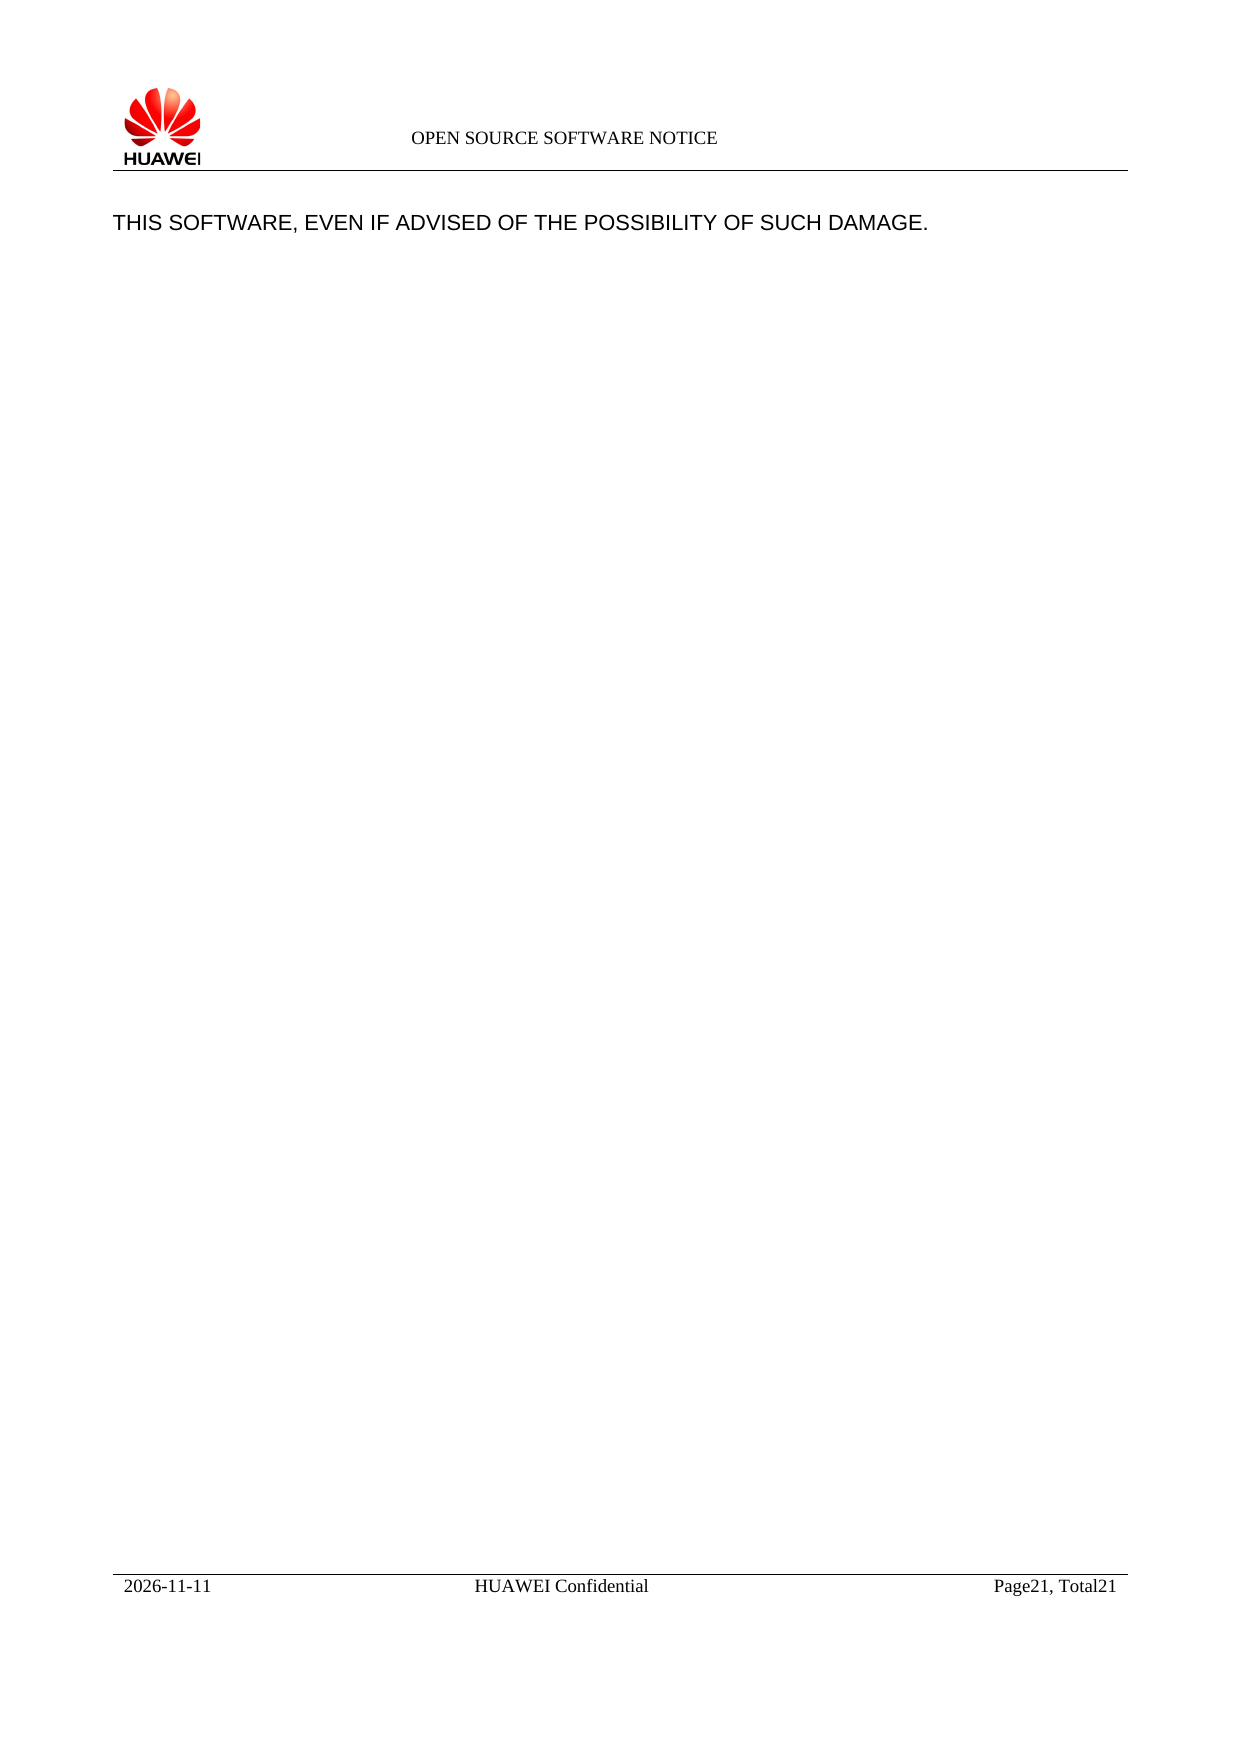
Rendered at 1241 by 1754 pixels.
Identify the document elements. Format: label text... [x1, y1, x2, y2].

picture [124, 88, 201, 165]
